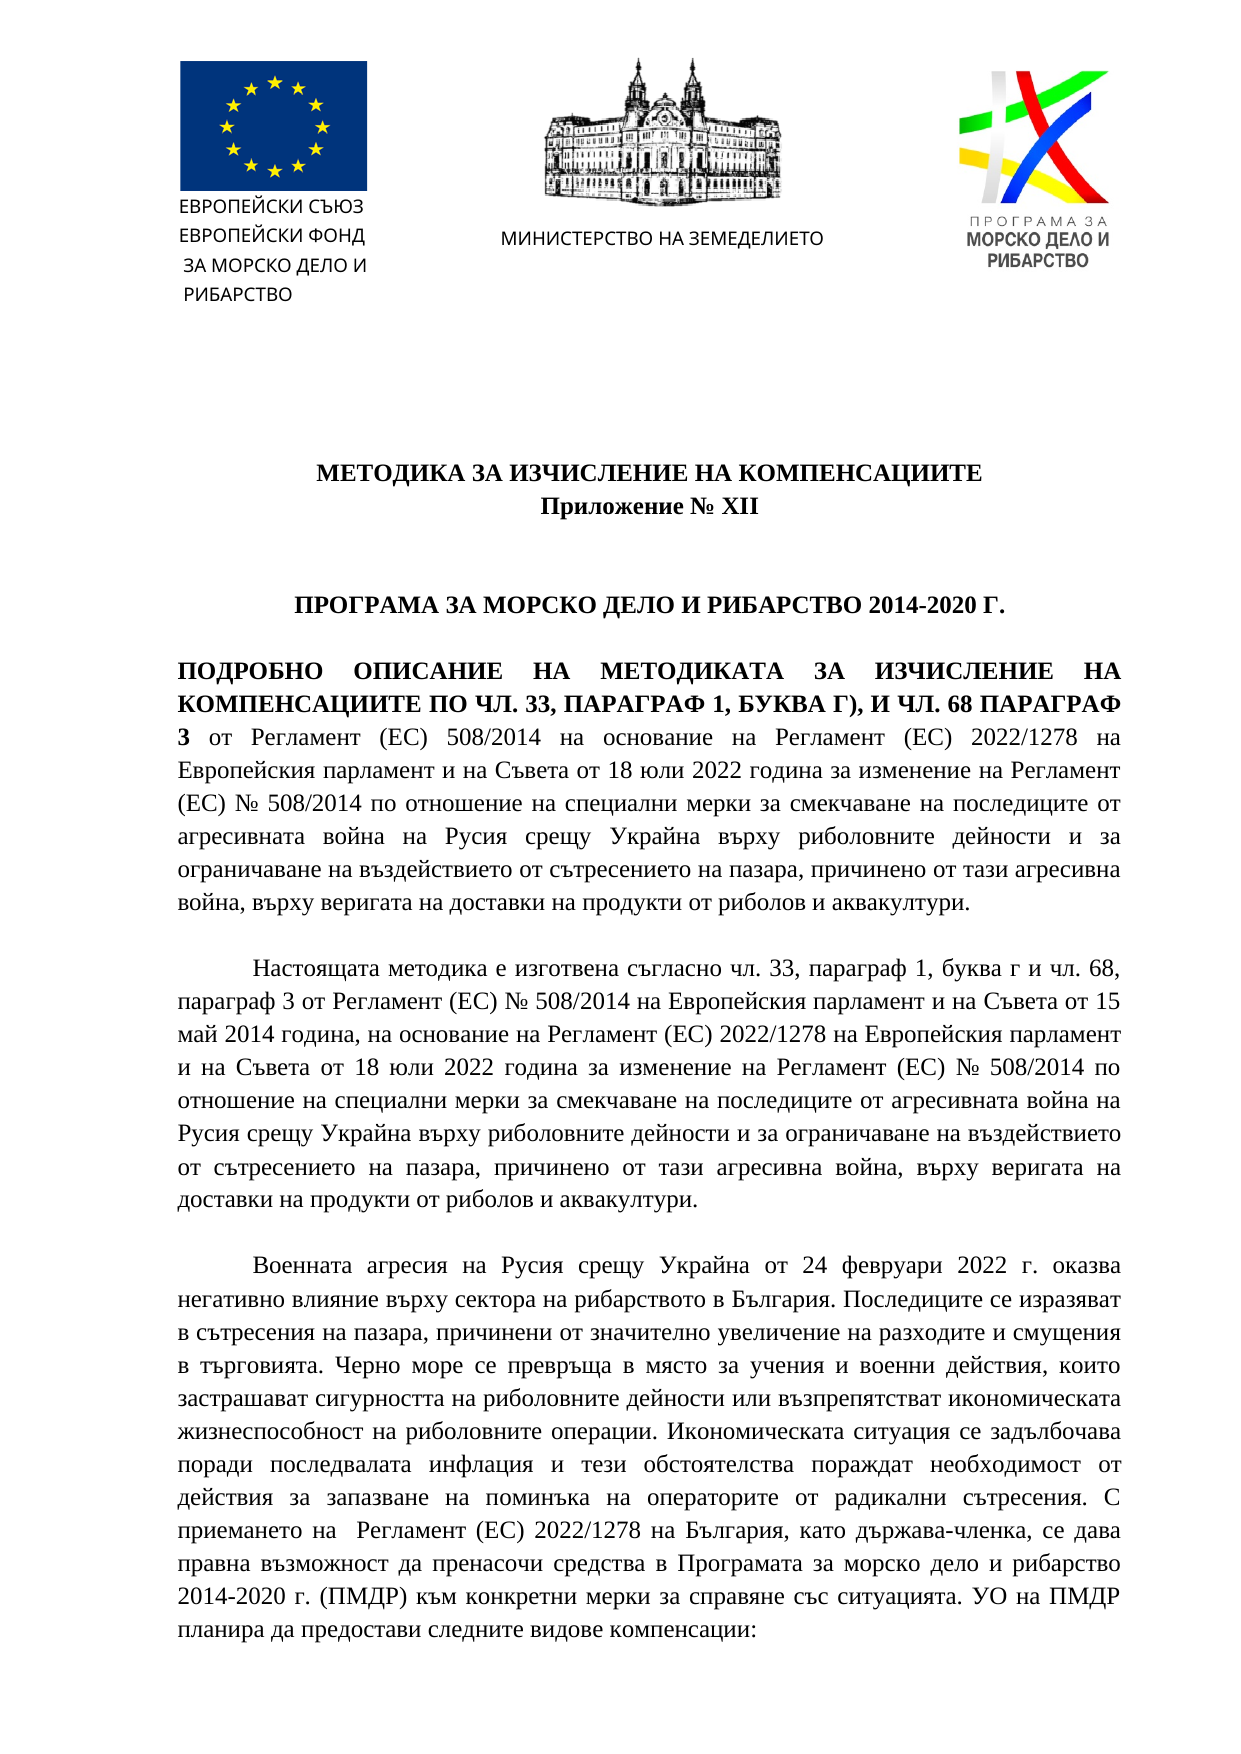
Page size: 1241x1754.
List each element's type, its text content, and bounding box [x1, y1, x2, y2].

picture [538, 54, 793, 211]
list Военната агресия на Русия срещу Украйна от 24 февруари 2022 г. оказва негативно влияние върху сектора на рибарството в България. Последиците се изразяват в сътресения на пазара, причинени от значително увеличение на разходите и смущения в търговията. Черно море се превръща в място за учения и военни действия, които застрашават сигурността на риболовните дейности или възпрепятстват икономическата жизнеспособност на риболовните операции. Икономическата ситуация се задълбочава поради последвалата инфлация и тези обстоятелства пораждат необходимост от действия за запазване на поминъка на операторите от радикални сътресения. С приемането на Регламент (ЕС) 2022/1278 на България, като държава-членка, се дава правна възможност да пренасочи средства в Програмата за морско дело и рибарство 2014-2020 г. (ПМДР) към конкретни мерки за справяне със ситуацията. УО на ПМДР планира да предостави следните видове компенсации: [177, 1251, 1122, 1643]
text ПРОГРАМА ЗА МОРСКО ДЕЛО И РИБАРСТВО 2014-2020 Г. [177, 590, 1122, 619]
text Приложение № XII [177, 491, 1122, 520]
picture [906, 36, 1157, 293]
text Настоящата методика е изготвена съгласно чл. 33, параграф 1, буква г и чл. 68, параграф 3 от Регламент (ЕС) № 508/2014 на Европейския парламент и на Съвета от 15 май 2014 година, на основание на Регламент (ЕС) 2022/1278 на Европейския парламент и на Съвета от 18 юли 2022 година за изменение на Регламент (ЕС) № 508/2014 по отношение на специални мерки за смекчаване на последиците от агресивната война на Русия срещу Украйна върху риболовните дейности и за ограничаване на въздействието от сътресението на пазара, причинено от тази агресивна война, върху веригата на доставки на продукти от риболов и аквакултури. [177, 953, 1122, 1213]
text МЕТОДИКА ЗА ИЗЧИСЛЕНИЕ НА КОМПЕНСАЦИИТЕ [177, 458, 1122, 487]
text ПОДРОБНО ОПИСАНИЕ НА МЕТОДИКАТА ЗА ИЗЧИСЛЕНИЕ НА КОМПЕНСАЦИИТЕ ПО ЧЛ. 33, ПАРАГРАФ 1, БУКВА Г), И ЧЛ. 68 ПАРАГРАФ 3 от Регламент (ЕС) 508/2014 на основание на Регламент (ЕС) 2022/1278 на Европейския парламент и на Съвета от 18 юли 2022 година за изменение на Регламент (ЕС) № 508/2014 по отношение на специални мерки за смекчаване на последиците от агресивната война на Русия срещу Украйна върху риболовните дейности и за ограничаване на въздействието от сътресението на пазара, причинено от тази агресивна война, върху веригата на доставки на продукти от риболов и аквакултури. [177, 656, 1122, 916]
